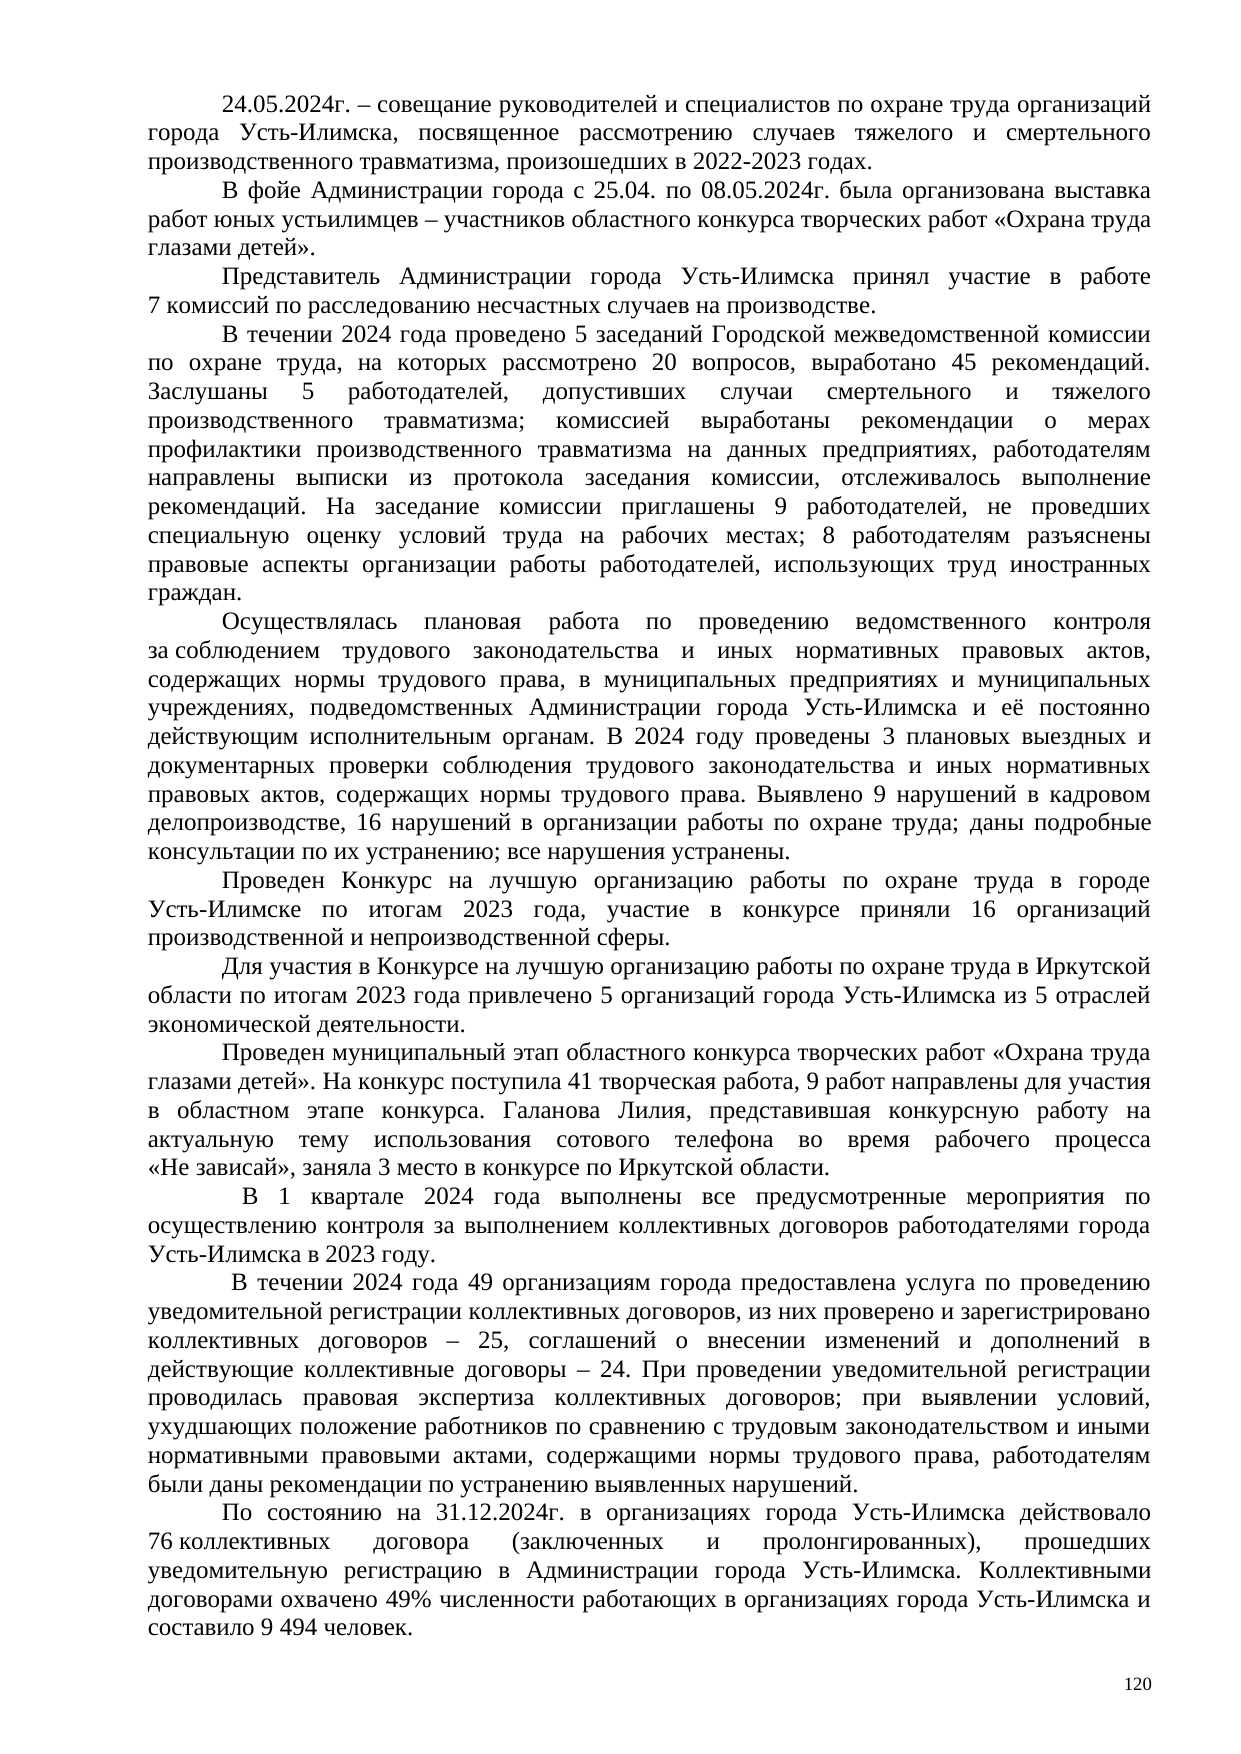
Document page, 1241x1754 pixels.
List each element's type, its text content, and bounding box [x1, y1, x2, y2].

text В фойе Администрации города с 25.04. по 08.05.2024г. была организована выставка работ юных устьилимцев – участников областного конкурса творческих работ «Охрана труда глазами детей». [148, 175, 1152, 261]
text Проведен Конкурс на лучшую организацию работы по охране труда в городе Усть-Илимске по итогам 2023 года, участие в конкурсе приняли 16 организаций производственной и непроизводственной сферы. [148, 865, 1152, 951]
text Для участия в Конкурсе на лучшую организацию работы по охране труда в Иркутской области по итогам 2023 года привлечено 5 организаций города Усть-Илимска из 5 отраслей экономической деятельности. [148, 951, 1152, 1037]
text В течении 2024 года 49 организациям города предоставлена услуга по проведению уведомительной регистрации коллективных договоров, из них проверено и зарегистрировано коллективных договоров – 25, соглашений о внесении изменений и дополнений в действующие коллективные договоры – 24. При проведении уведомительной регистрации проводилась правовая экспертиза коллективных договоров; при выявлении условий, ухудшающих положение работников по сравнению с трудовым законодательством и иными нормативными правовыми актами, содержащими нормы трудового права, работодателям были даны рекомендации по устранению выявленных нарушений. [148, 1267, 1152, 1497]
text Проведен муниципальный этап областного конкурса творческих работ «Охрана труда глазами детей». На конкурс поступила 41 творческая работа, 9 работ направлены для участия в областном этапе конкурса. Галанова Лилия, представившая конкурсную работу на актуальную тему использования сотового телефона во время рабочего процесса «Не зависай», заняла 3 место в конкурсе по Иркутской области. [148, 1037, 1152, 1181]
text По состоянию на 31.12.2024г. в организациях города Усть-Илимска действовало 76 коллективных договора (заключенных и пролонгированных), прошедших уведомительную регистрацию в Администрации города Усть-Илимска. Коллективными договорами охвачено 49% численности работающих в организациях города Усть-Илимска и составило 9 494 человек. [148, 1497, 1152, 1641]
text 24.05.2024г. – совещание руководителей и специалистов по охране труда организаций города Усть-Илимска, посвященное рассмотрению случаев тяжелого и смертельного производственного травматизма, произошедших в 2022-2023 годах. [148, 89, 1152, 175]
text В течении 2024 года проведено 5 заседаний Городской межведомственной комиссии по охране труда, на которых рассмотрено 20 вопросов, выработано 45 рекомендаций. Заслушаны 5 работодателей, допустивших случаи смертельного и тяжелого производственного травматизма; комиссией выработаны рекомендации о мерах профилактики производственного травматизма на данных предприятиях, работодателям направлены выписки из протокола заседания комиссии, отслеживалось выполнение рекомендаций. На заседание комиссии приглашены 9 работодателей, не проведших специальную оценку условий труда на рабочих местах; 8 работодателям разъяснены правовые аспекты организации работы работодателей, использующих труд иностранных граждан. [148, 319, 1152, 606]
text Представитель Администрации города Усть-Илимска принял участие в работе 7 комиссий по расследованию несчастных случаев на производстве. [148, 261, 1152, 319]
text Осуществлялась плановая работа по проведению ведомственного контроля за соблюдением трудового законодательства и иных нормативных правовых актов, содержащих нормы трудового права, в муниципальных предприятиях и муниципальных учреждениях, подведомственных Администрации города Усть-Илимска и её постоянно действующим исполнительным органам. В 2024 году проведены 3 плановых выездных и документарных проверки соблюдения трудового законодательства и иных нормативных правовых актов, содержащих нормы трудового права. Выявлено 9 нарушений в кадровом делопроизводстве, 16 нарушений в организации работы по охране труда; даны подробные консультации по их устранению; все нарушения устранены. [148, 606, 1152, 865]
text В 1 квартале 2024 года выполнены все предусмотренные мероприятия по осуществлению контроля за выполнением коллективных договоров работодателями города Усть-Илимска в 2023 году. [148, 1181, 1152, 1267]
